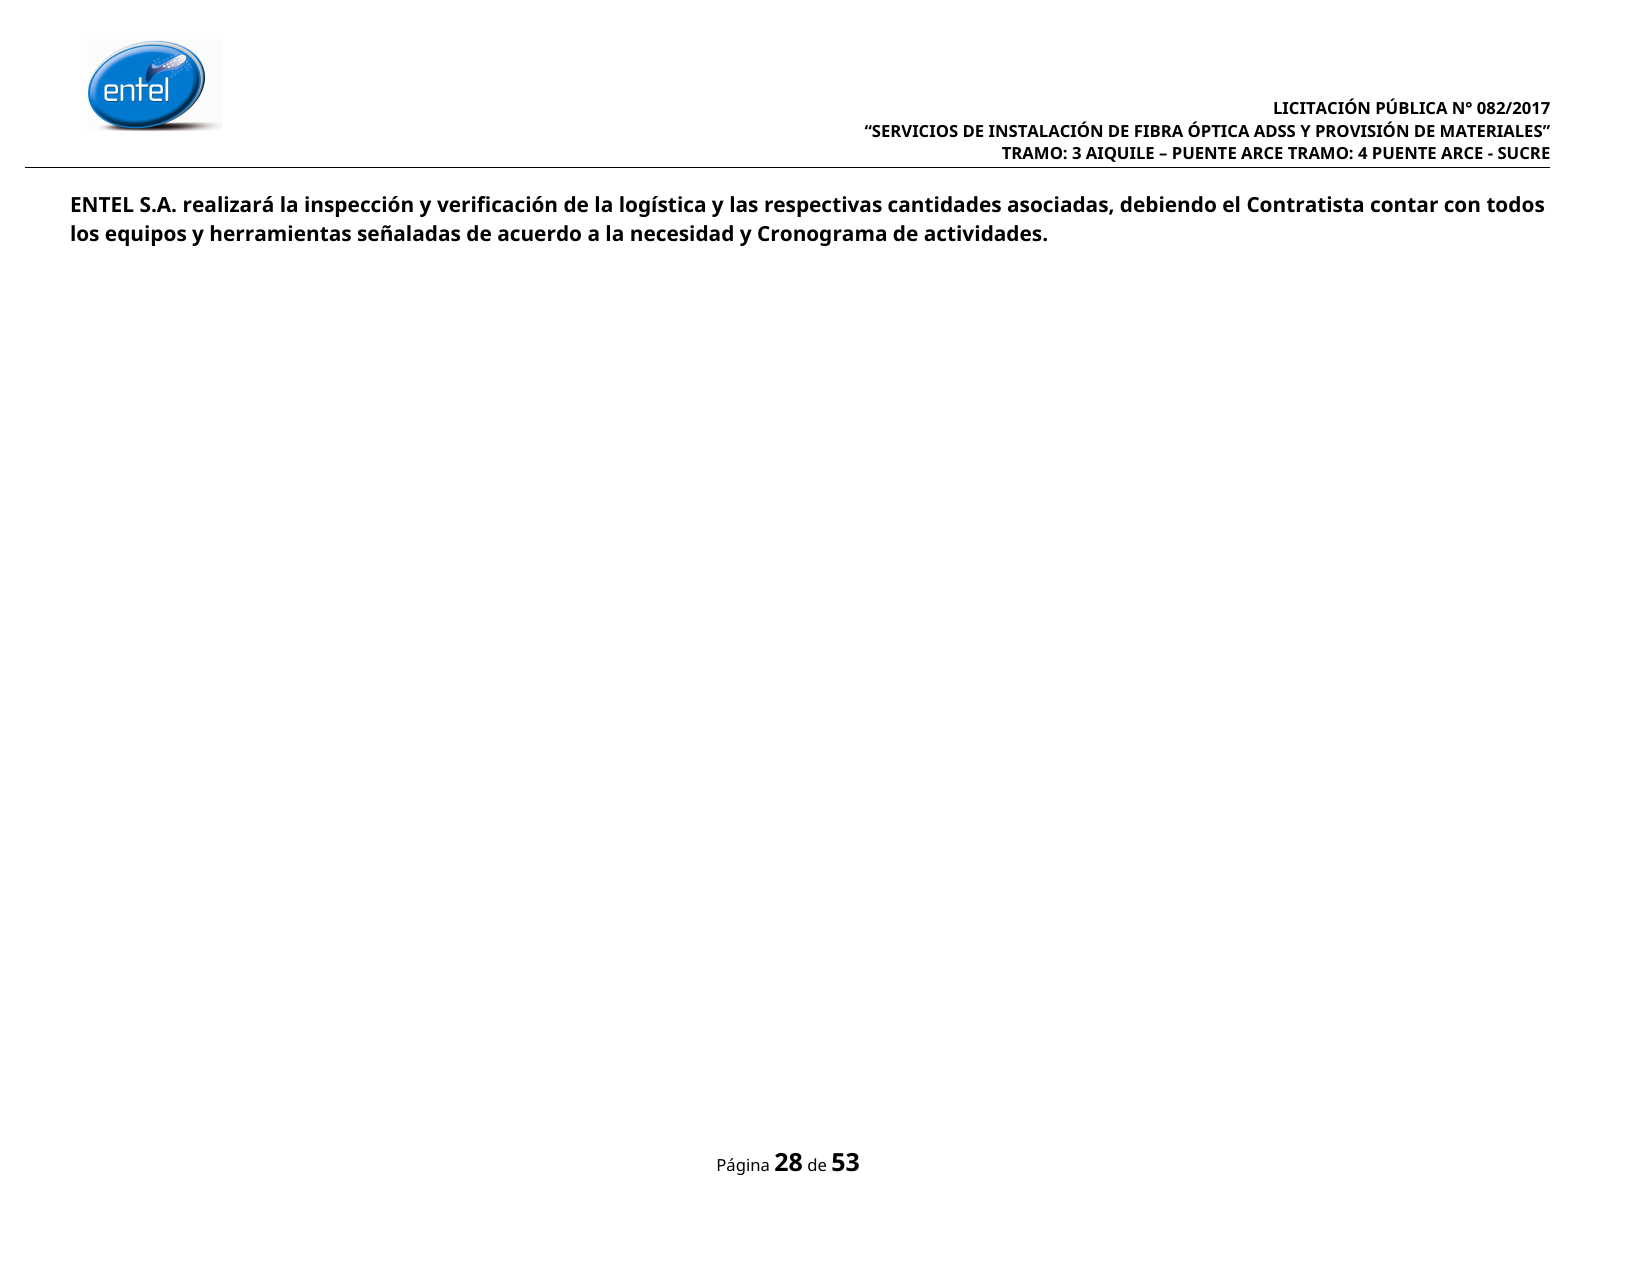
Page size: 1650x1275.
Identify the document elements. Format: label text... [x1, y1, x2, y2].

picture [87, 39, 223, 131]
text ENTEL S.A. realizará la inspección y verificación de la logística y las respectivas cantidades asociadas, debiendo el Contratista contar con todos los equipos y herramientas señaladas de acuerdo a la necesidad y Cronograma de actividades. [70, 191, 1550, 247]
